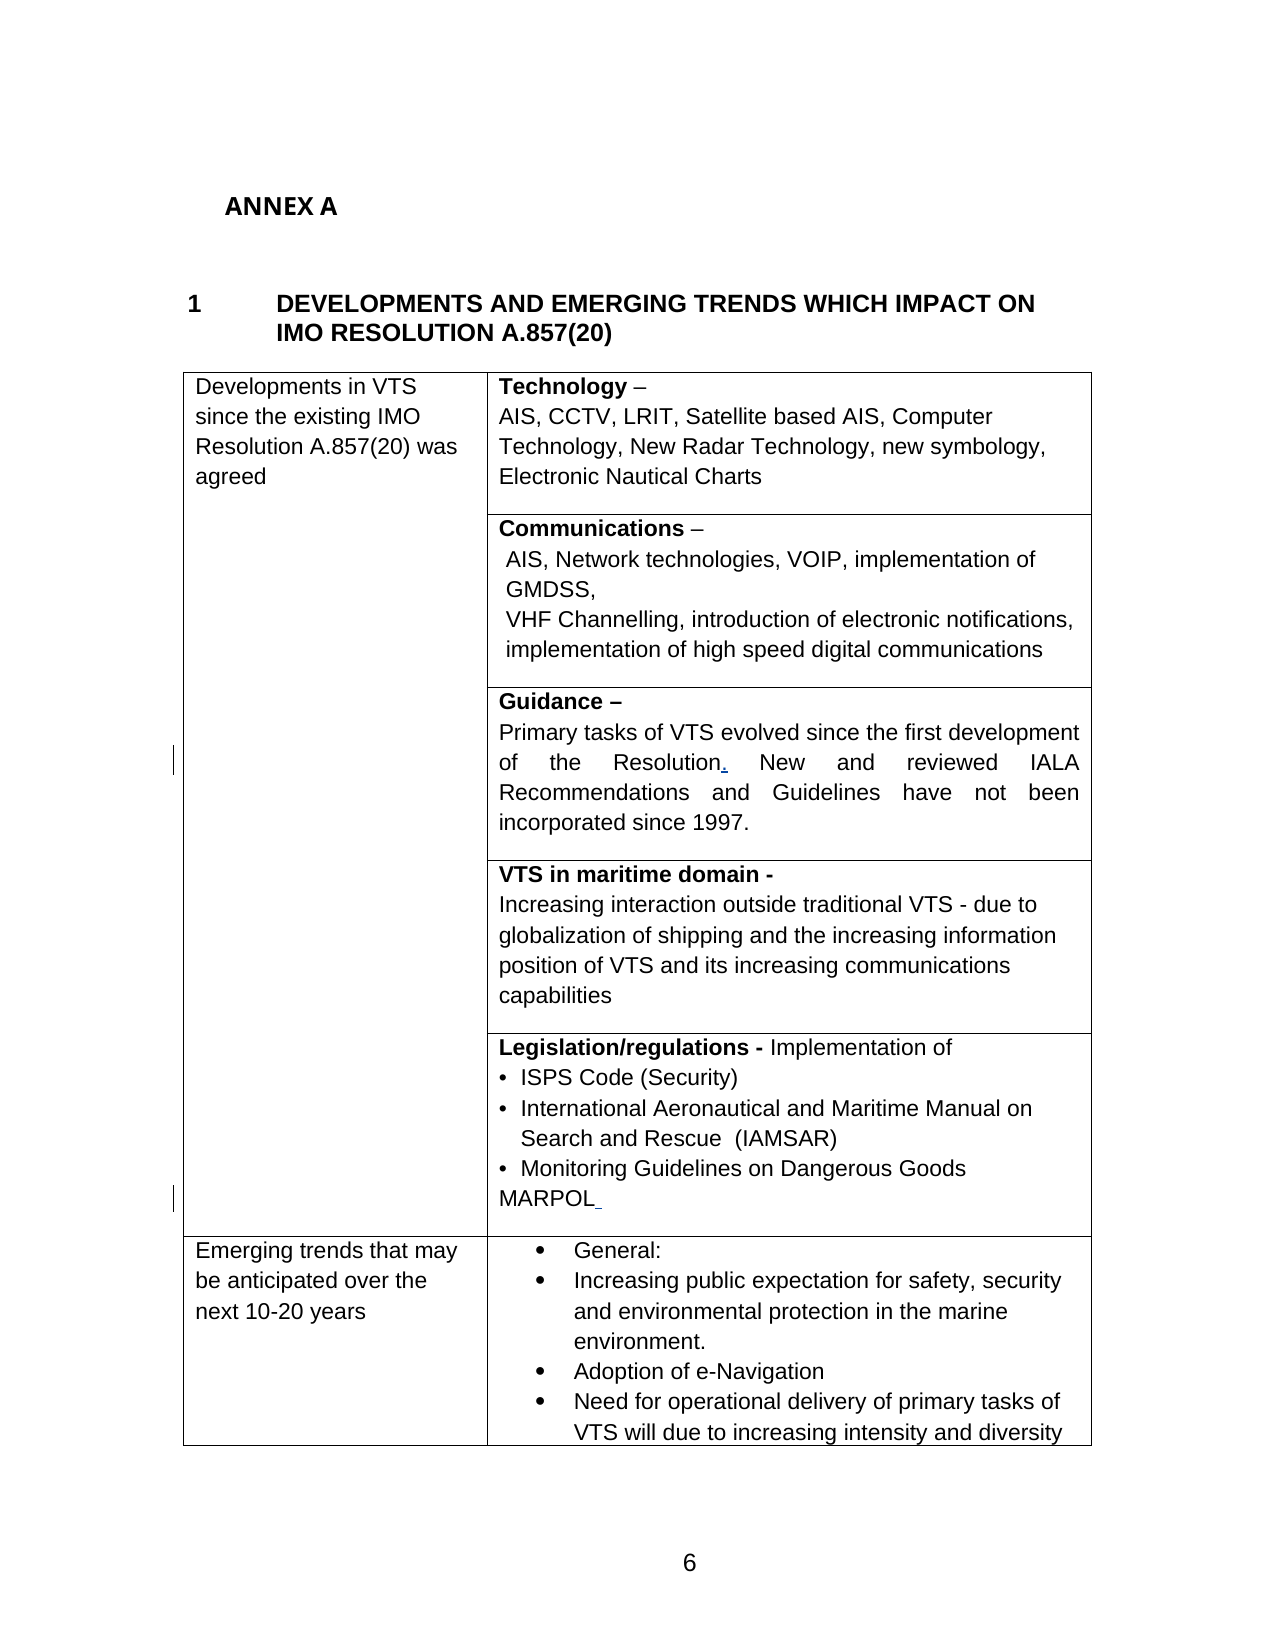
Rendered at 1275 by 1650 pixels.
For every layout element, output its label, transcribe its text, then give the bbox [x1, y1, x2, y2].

table_cell VTS in maritime domain - Increasing interaction outside traditional VTS - due to globalization of shipping and the increasing information position of VTS and its increasing communications capabilities [488, 861, 1091, 1033]
table_header Technology – AIS, CCTV, LRIT, Satellite based AIS, Computer Technology, New Radar Technology, new symbology, Electronic Nautical Charts [488, 373, 1091, 514]
table_header Developments in VTS since the existing IMO Resolution A.857(20) was agreed [184, 373, 487, 1236]
list ANNEX A [225, 189, 1087, 223]
text Developments and emerging trends WHICH IMPACT ON IMO RESOLUTION A.857(20) [187, 289, 1087, 347]
table_cell Legislation/regulations - Implementation of • ISPS Code (Security) • International Aeronautical and Maritime Manual on Search and Rescue (IAMSAR) • Monitoring Guidelines on Dangerous Goods MARPOL [488, 1034, 1091, 1236]
table_cell Guidance – Primary tasks of VTS evolved since the first development of the Resolution New and reviewed IALA Recommendations and Guidelines have not been incorporated since 1997. [488, 688, 1091, 860]
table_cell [488, 1237, 1091, 1445]
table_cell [184, 1237, 487, 1445]
table_cell Communications – AIS, Network technologies, VOIP, implementation of GMDSS, VHF Channelling, introduction of electronic notifications, implementation of high speed digital communications [488, 515, 1091, 687]
